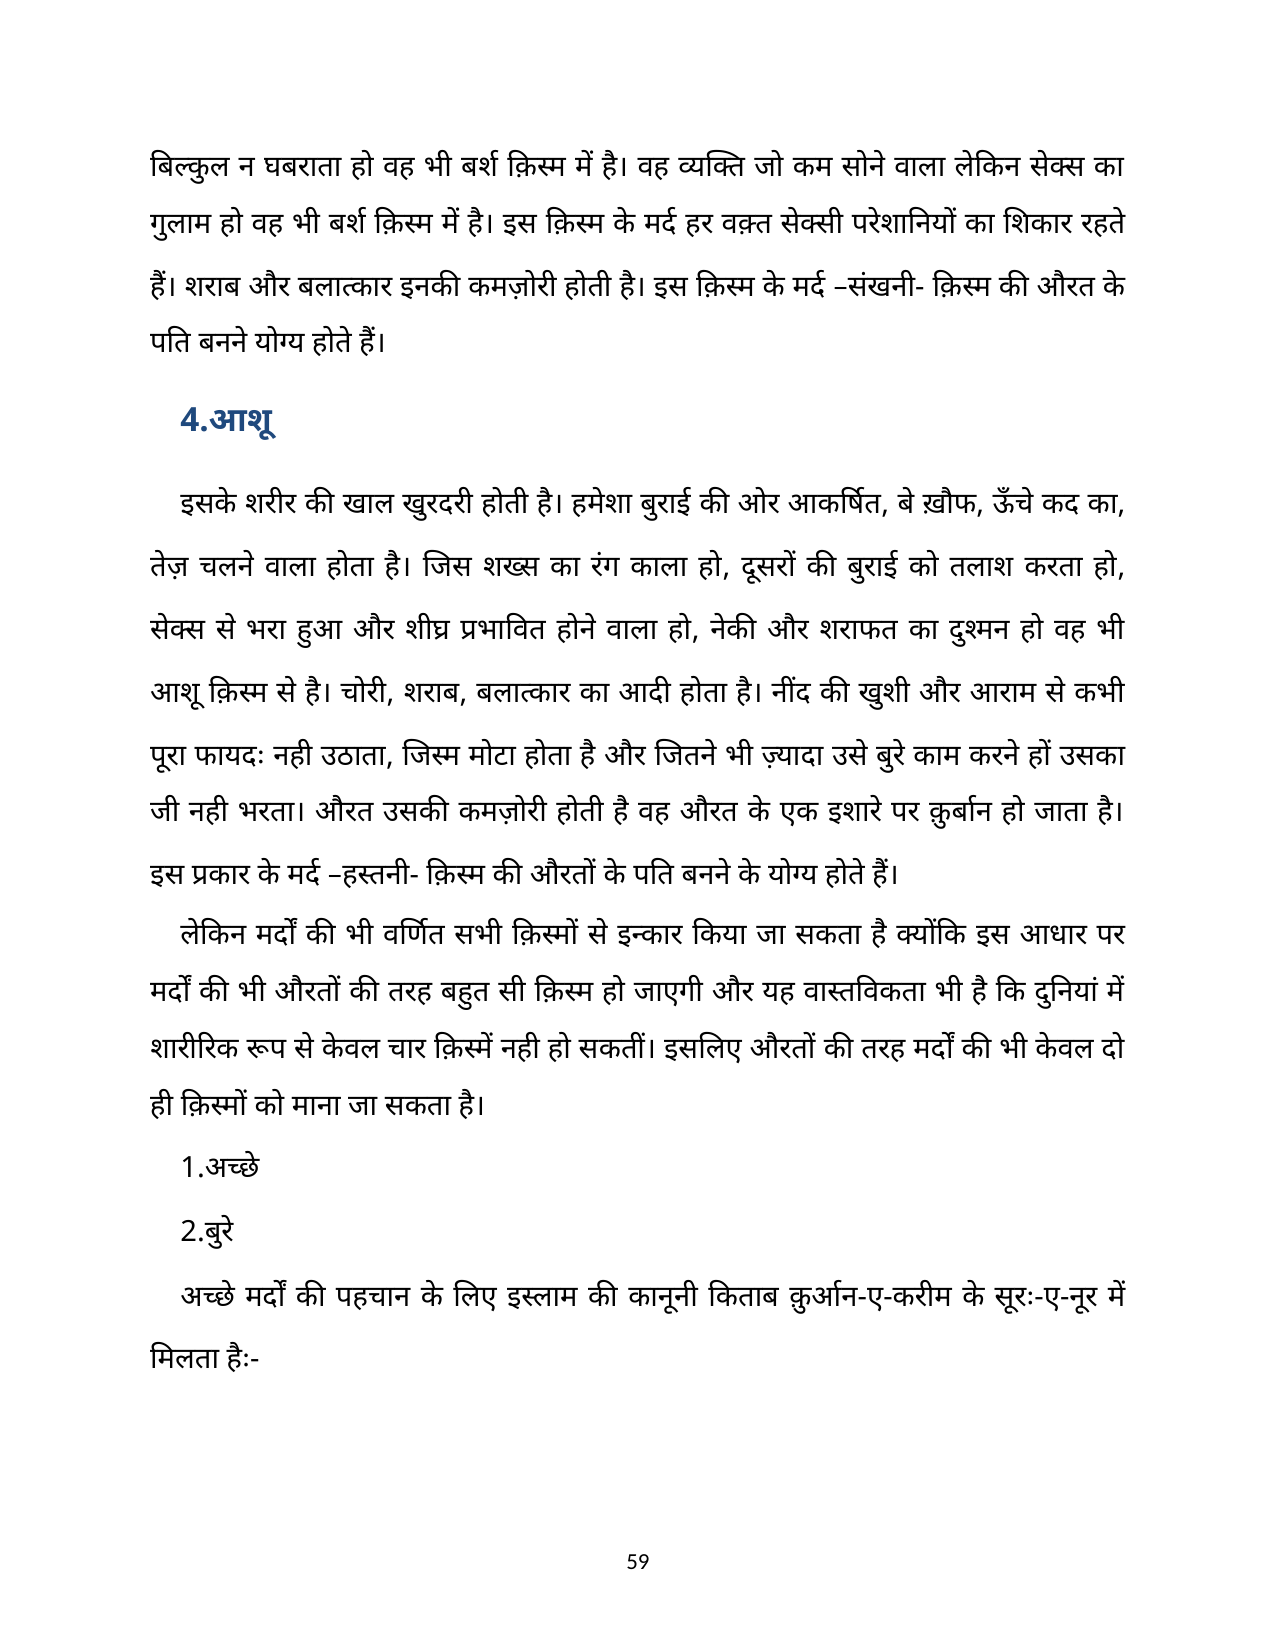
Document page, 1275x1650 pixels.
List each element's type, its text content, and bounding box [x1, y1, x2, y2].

text अच्छे मर्दों की पहचान के लिए इस्लाम की कानूनी किताब क़ुर्आन-ए-करीम के सूरः-ए-नूर में मिलता हैः- [150, 1275, 1125, 1381]
text इसके शरीर की खाल खुरदरी होती है। हमेशा बुराई की ओर आकर्षित, बे ख़ौफ, ऊँचे कद का, तेज़ चलने वाला होता है। जिस शख्स का रंग काला हो, दूसरों की बुराई को तलाश करता हो, सेक्स से भरा हुआ और शीघ्र प्रभावित होने वाला हो, नेकी और शराफत का दुश्मन हो वह भी आशू क़िस्म से है। चोरी, शराब, बलात्कार का आदी होता है। नींद की खुशी और आराम से कभी पूरा फायदः नही उठाता, जिस्म मोटा होता है और जितने भी ज़्यादा उसे बुरे काम करने हों उसका जी नही भरता। औरत उसकी कमज़ोरी होती है वह औरत के एक इशारे पर क़ुर्बान हो जाता है। इस प्रकार के मर्द –हस्तनी- क़िस्म की औरतों के पति बनने के योग्य होते हैं। [150, 482, 1125, 897]
text 2.बुरे [150, 1210, 1125, 1253]
text 1.अच्छे [150, 1146, 1125, 1189]
text लेकिन मर्दों की भी वर्णित सभी क़िस्मों से इन्कार किया जा सकता है क्योंकि इस आधार पर मर्दों की भी औरतों की तरह बहुत सी क़िस्म हो जाएगी और यह वास्तविकता भी है कि दुनियां में शारीरिक रूप से केवल चार क़िस्में नही हो सकतीं। इसलिए औरतों की तरह मर्दों की भी केवल दो ही क़िस्मों को माना जा सकता है। [150, 918, 1125, 1127]
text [150, 150, 1125, 365]
subtitle 4.आशू [150, 396, 1125, 445]
